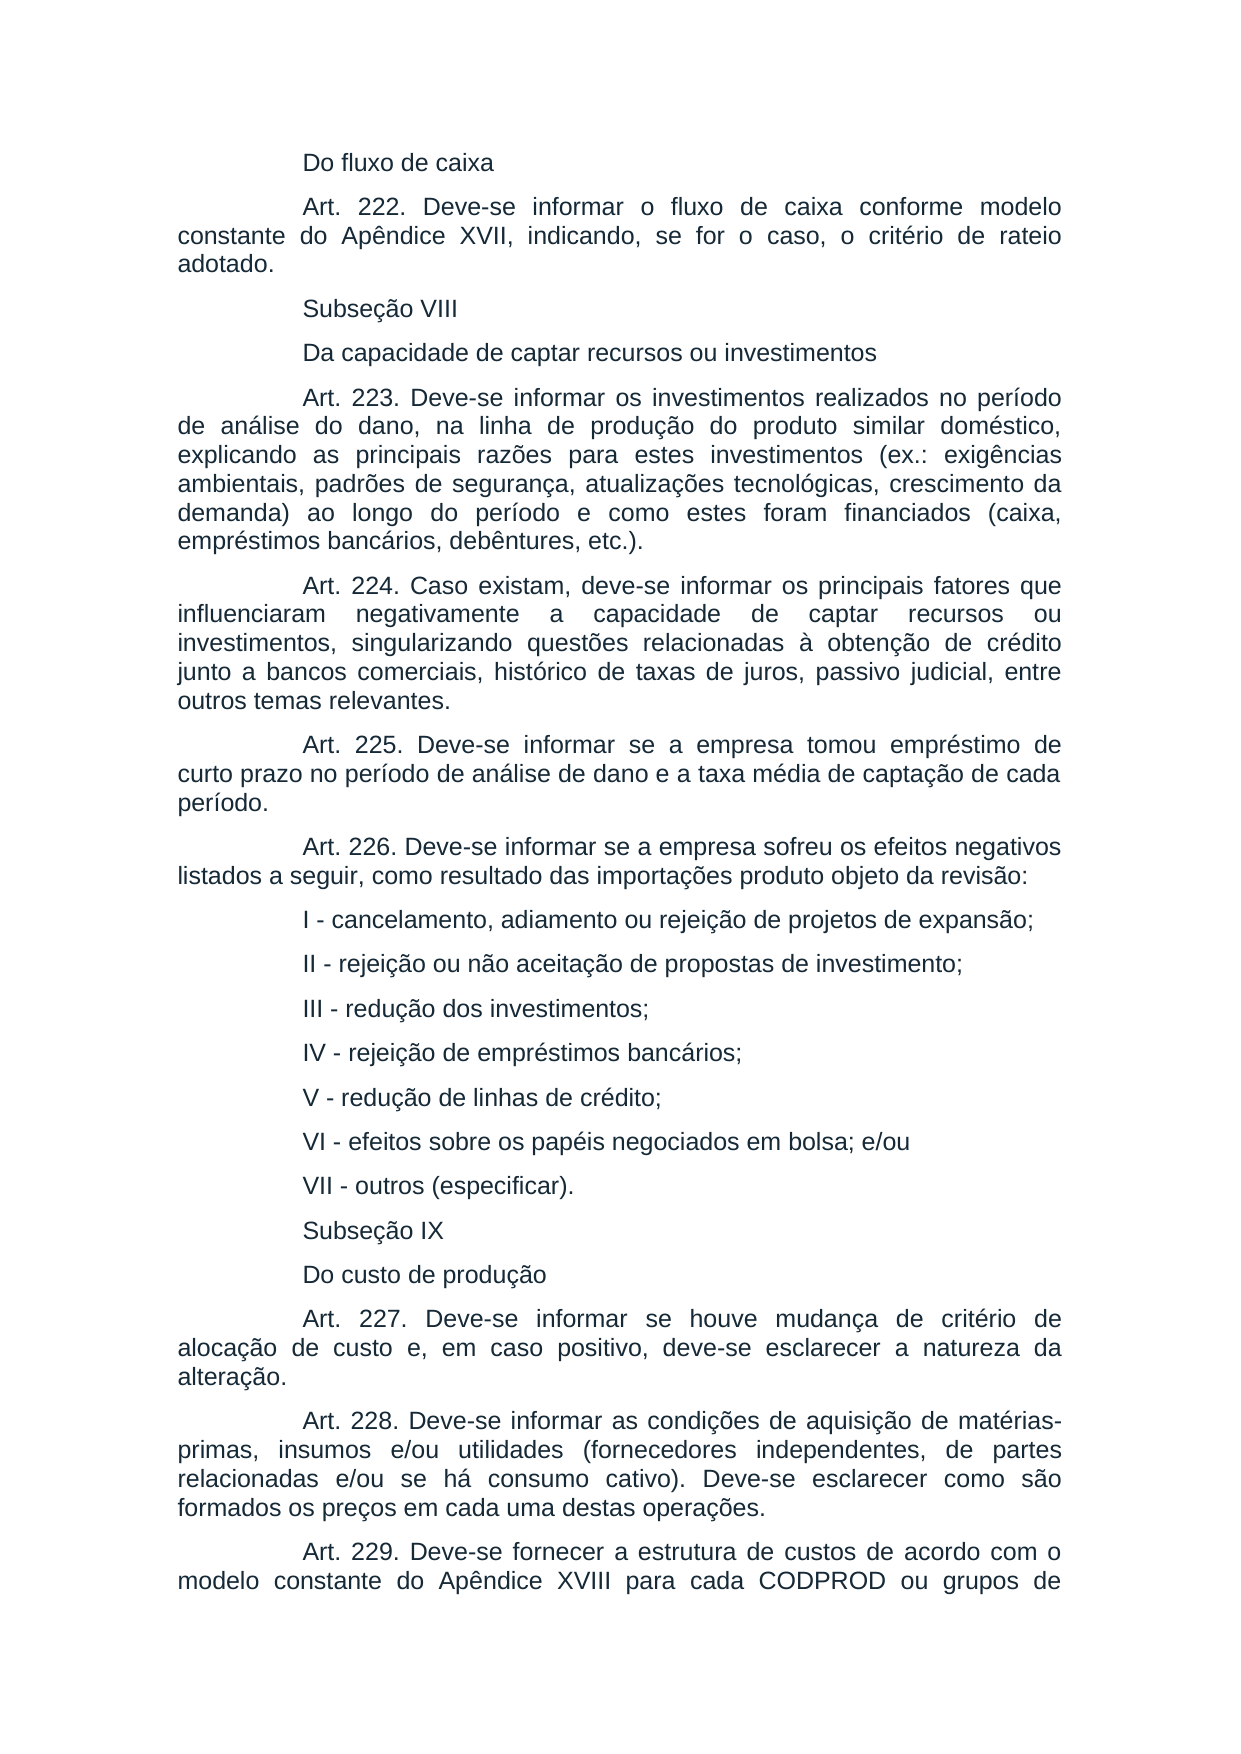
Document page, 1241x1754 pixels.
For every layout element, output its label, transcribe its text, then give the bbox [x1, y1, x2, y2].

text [177, 1537, 1063, 1594]
text Do custo de produção [177, 1260, 1063, 1289]
text Art. 228. Deve-se informar as condições de aquisição de matérias-primas, insumos e/ou utilidades (fornecedores independentes, de partes relacionadas e/ou se há consumo cativo). Deve-se esclarecer como são formados os preços em cada uma destas operações. [177, 1406, 1063, 1521]
text VI - efeitos sobre os papéis negociados em bolsa; e/ou [177, 1127, 1063, 1156]
text Subseção VIII [177, 294, 1063, 323]
text II - rejeição ou não aceitação de propostas de investimento; [177, 949, 1063, 978]
text V - redução de linhas de crédito; [177, 1083, 1063, 1111]
text IV - rejeição de empréstimos bancários; [177, 1038, 1063, 1067]
text VII - outros (especificar). [177, 1171, 1063, 1200]
text Art. 227. Deve-se informar se houve mudança de critério de alocação de custo e, em caso positivo, deve-se esclarecer a natureza da alteração. [177, 1304, 1063, 1391]
text Subseção IX [177, 1216, 1063, 1244]
text Do fluxo de caixa [177, 148, 1063, 176]
text Art. 223. Deve-se informar os investimentos realizados no período de análise do dano, na linha de produção do produto similar doméstico, explicando as principais razões para estes investimentos (ex.: exigências ambientais, padrões de segurança, atualizações tecnológicas, crescimento da demanda) ao longo do período e como estes foram financiados (caixa, empréstimos bancários, debêntures, etc.). [177, 383, 1063, 555]
text Art. 226. Deve-se informar se a empresa sofreu os efeitos negativos listados a seguir, como resultado das importações produto objeto da revisão: [177, 832, 1063, 889]
text Art. 222. Deve-se informar o fluxo de caixa conforme modelo constante do Apêndice XVII, indicando, se for o caso, o critério de rateio adotado. [177, 192, 1063, 278]
text Art. 224. Caso existam, deve-se informar os principais fatores que influenciaram negativamente a capacidade de captar recursos ou investimentos, singularizando questões relacionadas à obtenção de crédito junto a bancos comerciais, histórico de taxas de juros, passivo judicial, entre outros temas relevantes. [177, 571, 1063, 714]
text III - redução dos investimentos; [177, 994, 1063, 1023]
text I - cancelamento, adiamento ou rejeição de projetos de expansão; [177, 905, 1063, 934]
text Art. 225. Deve-se informar se a empresa tomou empréstimo de curto prazo no período de análise de dano e a taxa média de captação de cada período. [177, 730, 1063, 816]
text Da capacidade de captar recursos ou investimentos [177, 338, 1063, 367]
